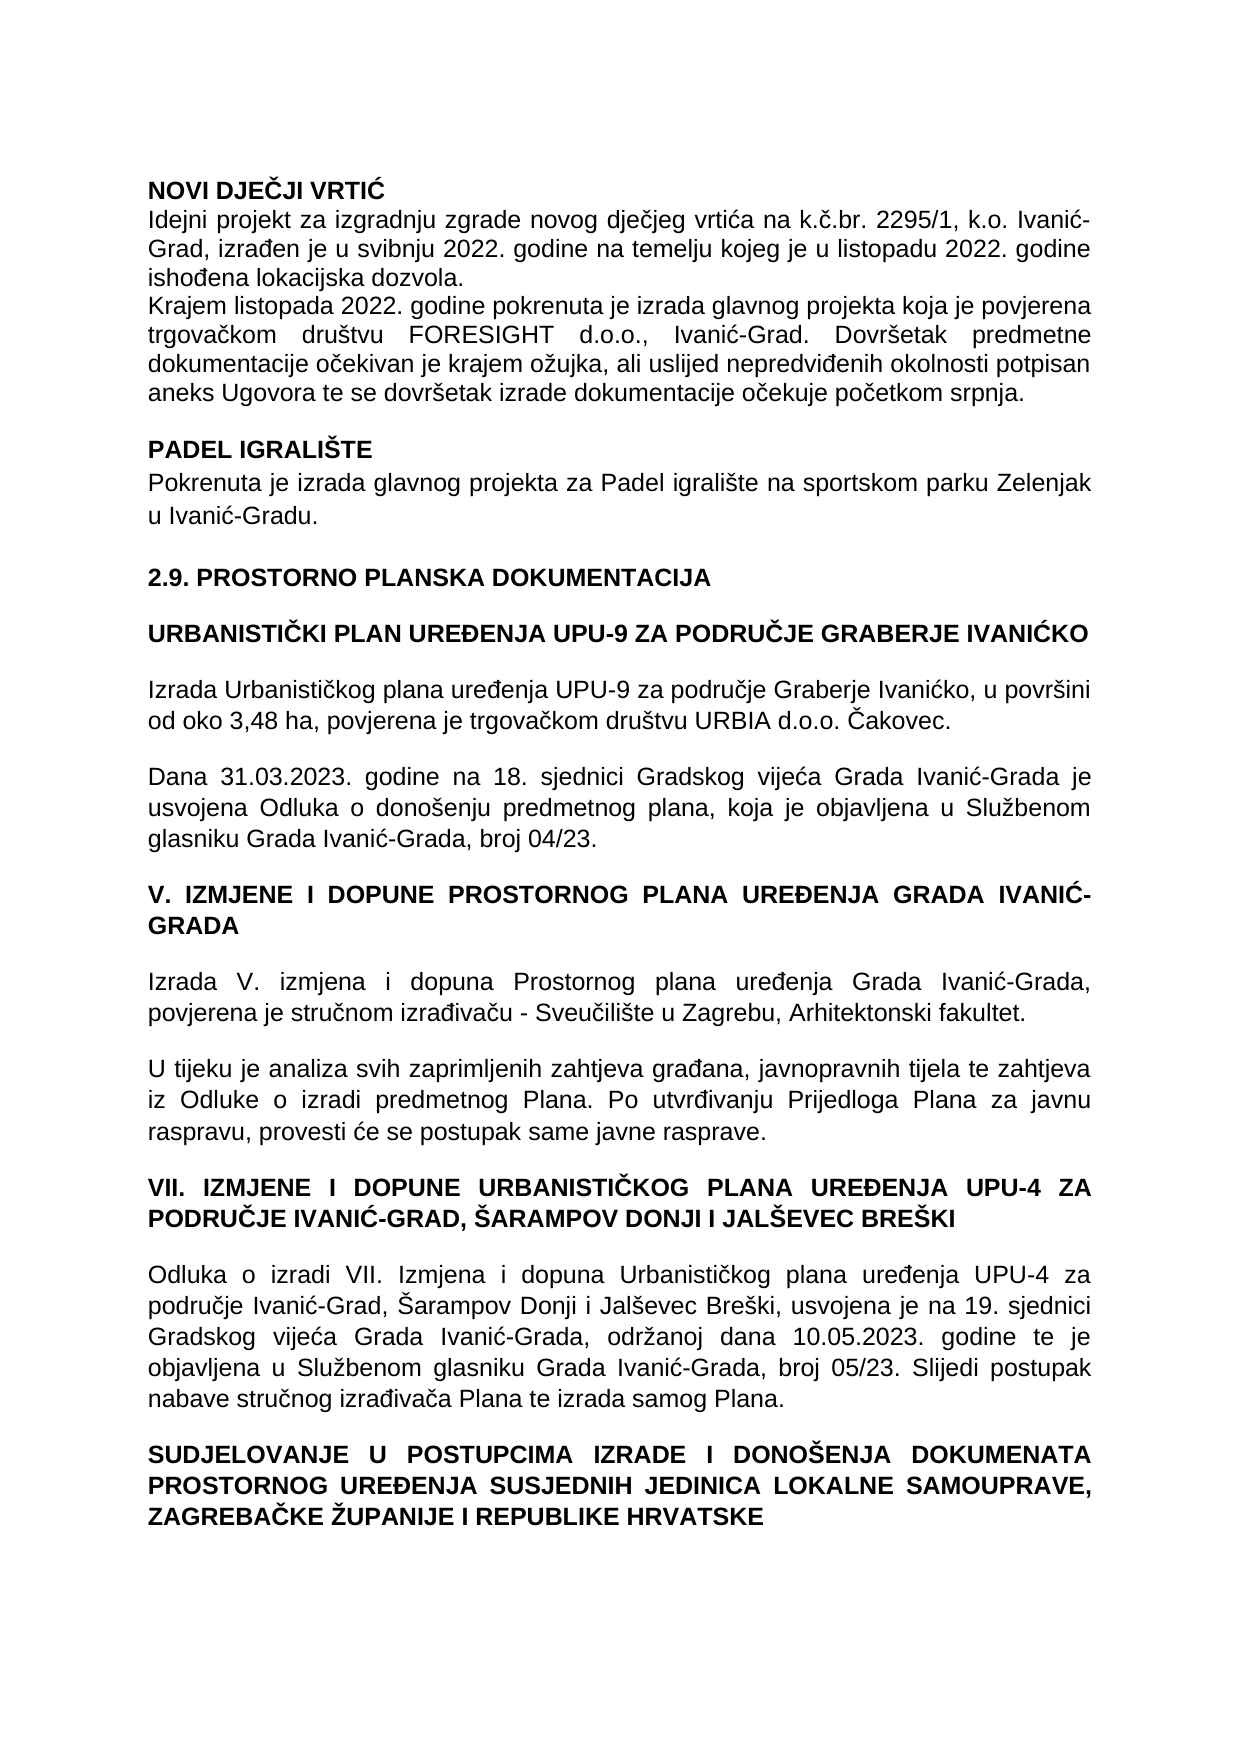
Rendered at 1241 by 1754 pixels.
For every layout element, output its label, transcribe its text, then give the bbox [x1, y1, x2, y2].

text Krajem listopada 2022. godine pokrenuta je izrada glavnog projekta koja je povjerena trgovačkom društvu FORESIGHT d.o.o., Ivanić-Grad. Dovršetak predmetne dokumentacije očekivan je krajem ožujka, ali uslijed nepredviđenih okolnosti potpisan aneks Ugovora te se dovršetak izrade dokumentacije očekuje početkom srpnja. [148, 291, 1093, 406]
text Izrada Urbanističkog plana uređenja UPU-9 za područje Graberje Ivanićko, u površini od oko 3,48 ha, povjerena je trgovačkom društvu URBIA d.o.o. Čakovec. [148, 675, 1093, 735]
text Pokrenuta je izrada glavnog projekta za Padel igralište na sportskom parku Zelenjak u Ivanić-Gradu. [148, 468, 1093, 530]
text Izrada V. izmjena i dopuna Prostornog plana uređenja Grada Ivanić-Grada, povjerena je stručnom izrađivaču - Sveučilište u Zagrebu, Arhitektonski fakultet. [148, 967, 1093, 1027]
text PADEL IGRALIŠTE [148, 435, 1093, 464]
text 2.9. PROSTORNO PLANSKA DOKUMENTACIJA [148, 563, 1093, 592]
text U tijeku je analiza svih zaprimljenih zahtjeva građana, javnopravnih tijela te zahtjeva iz Odluke o izradi predmetnog Plana. Po utvrđivanju Prijedloga Plana za javnu raspravu, provesti će se postupak same javne rasprave. [148, 1054, 1093, 1145]
text SUDJELOVANJE U POSTUPCIMA IZRADE I DONOŠENJA DOKUMENATA PROSTORNOG UREĐENJA SUSJEDNIH JEDINICA LOKALNE SAMOUPRAVE, ZAGREBAČKE ŽUPANIJE I REPUBLIKE HRVATSKE [148, 1440, 1093, 1531]
text URBANISTIČKI PLAN UREĐENJA UPU-9 ZA PODRUČJE GRABERJE IVANIĆKO [148, 619, 1093, 648]
text NOVI DJEČJI VRTIĆ [148, 176, 1093, 205]
text V. IZMJENE I DOPUNE PROSTORNOG PLANA UREĐENJA GRADA IVANIĆ-GRADA [148, 880, 1093, 940]
text Idejni projekt za izgradnju zgrade novog dječjeg vrtića na k.č.br. 2295/1, k.o. Ivanić-Grad, izrađen je u svibnju 2022. godine na temelju kojeg je u listopadu 2022. godine ishođena lokacijska dozvola. [148, 205, 1093, 291]
text Odluka o izradi VII. Izmjena i dopuna Urbanističkog plana uređenja UPU-4 za područje Ivanić-Grad, Šarampov Donji i Jalševec Breški, usvojena je na 19. sjednici Gradskog vijeća Grada Ivanić-Grada, održanoj dana 10.05.2023. godine te je objavljena u Službenom glasniku Grada Ivanić-Grada, broj 05/23. Slijedi postupak nabave stručnog izrađivača Plana te izrada samog Plana. [148, 1259, 1093, 1412]
text Dana 31.03.2023. godine na 18. sjednici Gradskog vijeća Grada Ivanić-Grada je usvojena Odluka o donošenju predmetnog plana, koja je objavljena u Službenom glasniku Grada Ivanić-Grada, broj 04/23. [148, 762, 1093, 853]
text VII. IZMJENE I DOPUNE URBANISTIČKOG PLANA UREĐENJA UPU-4 ZA PODRUČJE IVANIĆ-GRAD, ŠARAMPOV DONJI I JALŠEVEC BREŠKI [148, 1172, 1093, 1232]
